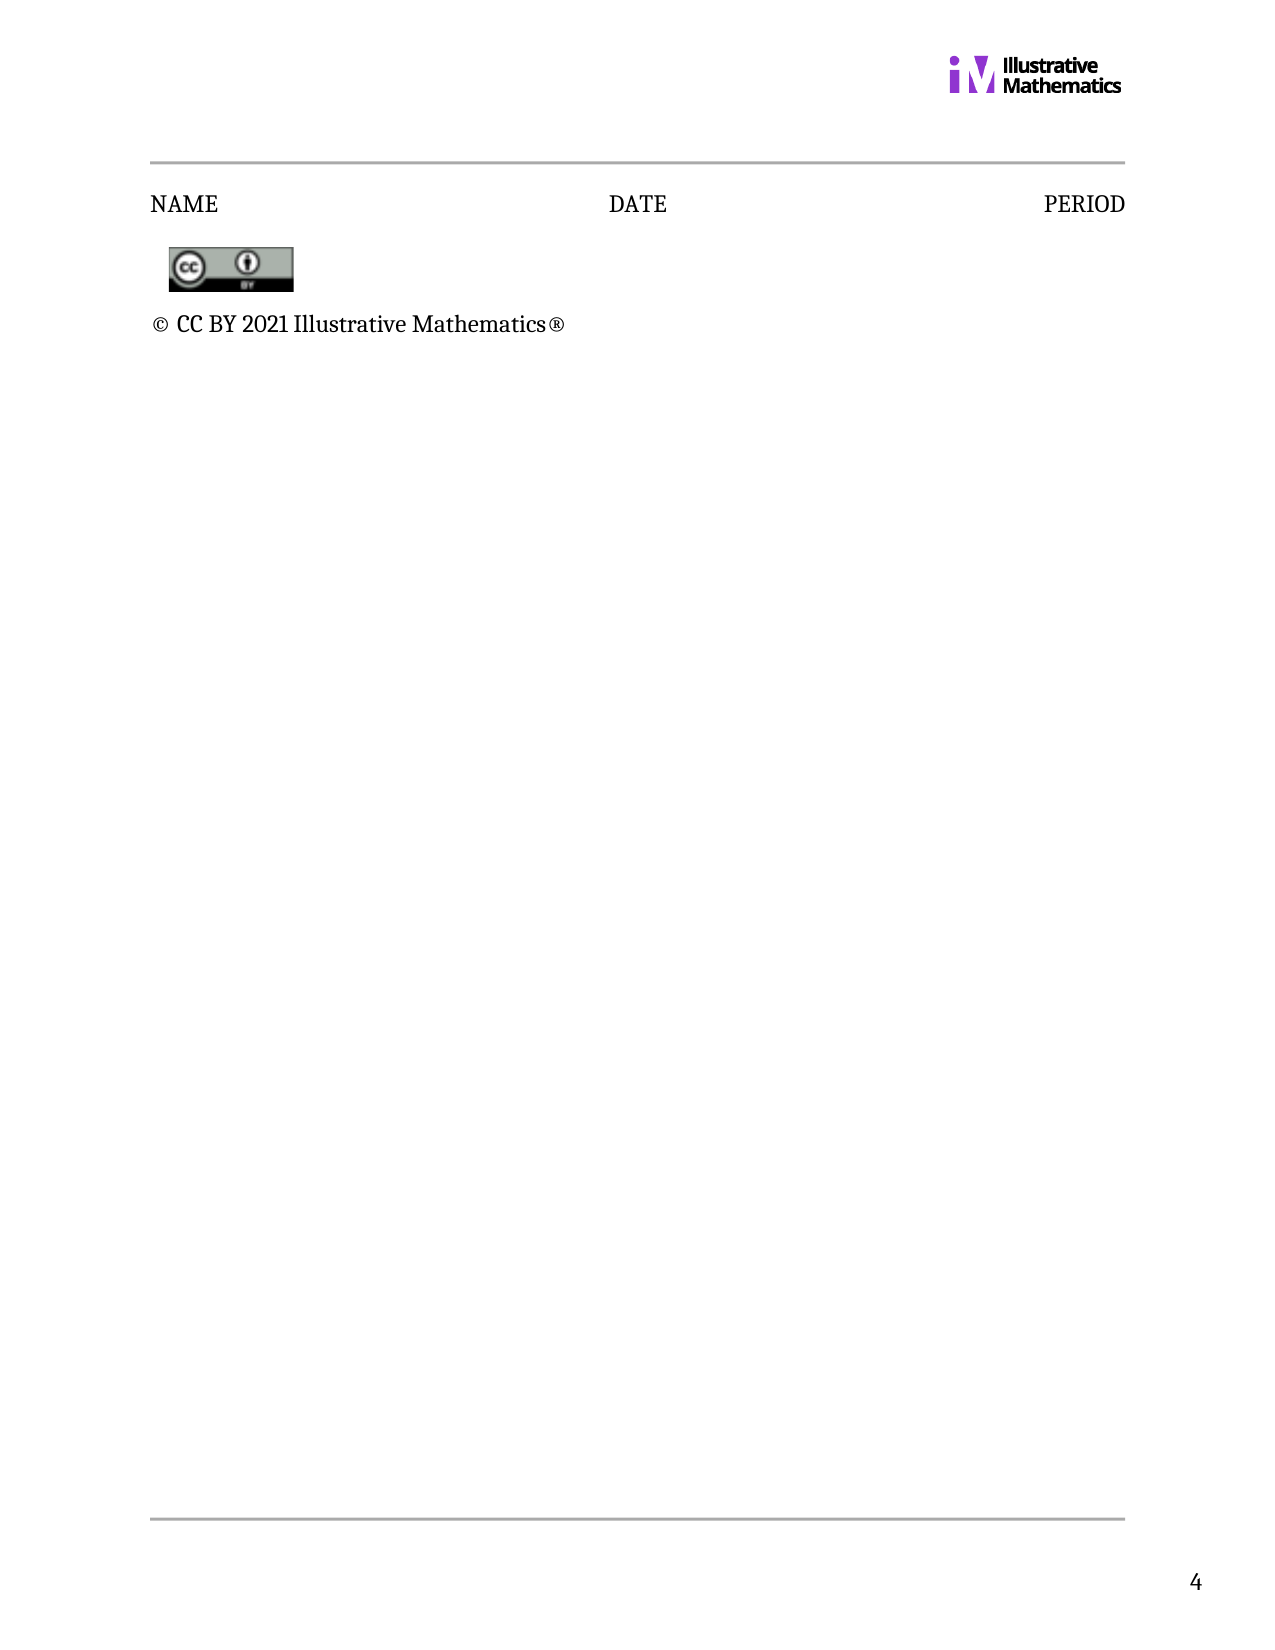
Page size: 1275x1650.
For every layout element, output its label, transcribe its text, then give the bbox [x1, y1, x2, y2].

text © CC BY 2021 Illustrative Mathematics® [150, 310, 1125, 339]
picture [168, 247, 294, 292]
picture [949, 55, 1121, 93]
